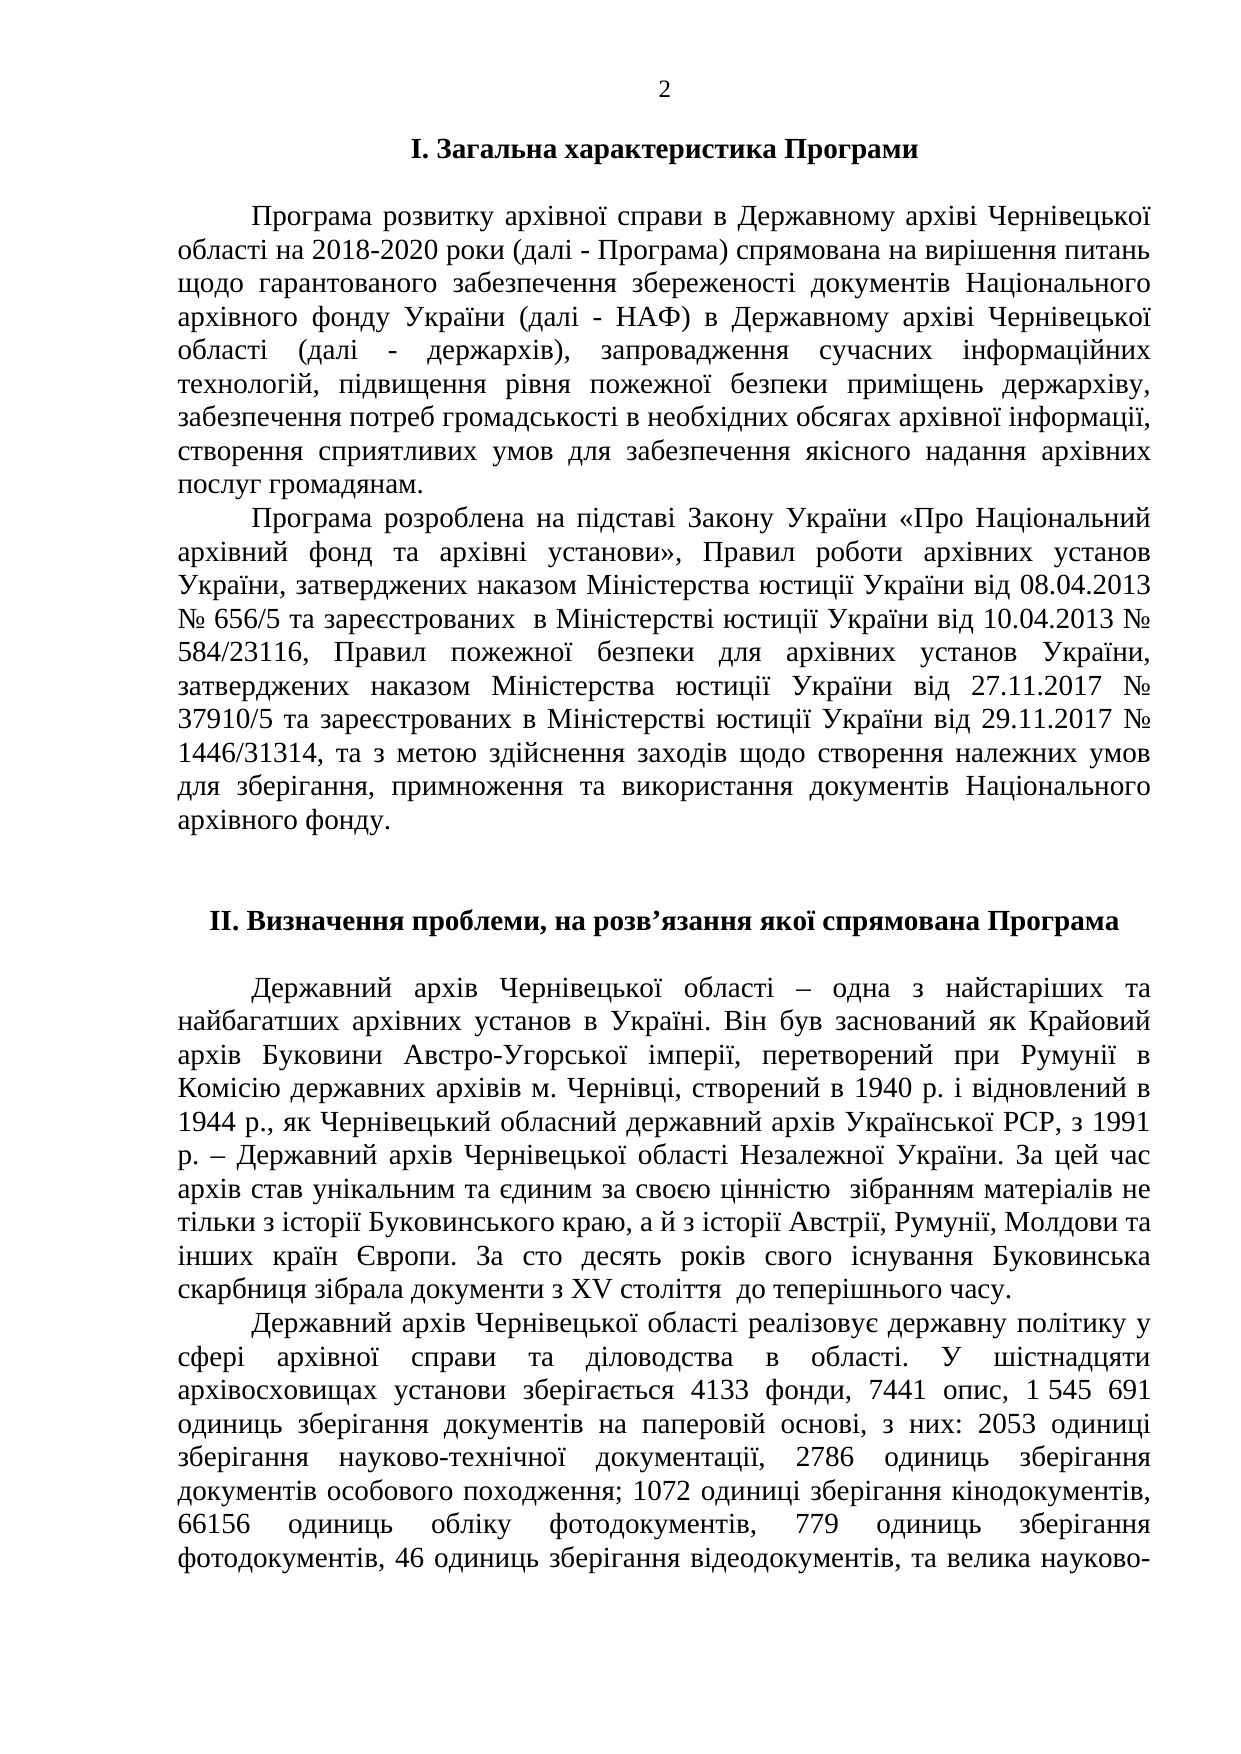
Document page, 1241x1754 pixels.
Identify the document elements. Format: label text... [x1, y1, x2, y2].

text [177, 131, 1152, 165]
text Програма розвитку архівної справи в Державному архіві Чернівецької області на 2018-2020 роки (далі - Програма) спрямована на вирішення питань щодо гарантованого забезпечення збереженості документів Національного архівного фонду України (далі - НАФ) в Державному архіві Чернівецької області (далі - держархів), запровадження сучасних інформаційних технологій, підвищення рівня пожежної безпеки приміщень держархіву, забезпечення потреб громадськості в необхідних обсягах архівної інформації, створення сприятливих умов для забезпечення якісного надання архівних послуг громадянам. [177, 198, 1152, 500]
text ІІ. Визначення проблеми, на розв’язання якої спрямована Програма [177, 903, 1152, 936]
text Державний архів Чернівецької області – одна з найстаріших та найбагатших архівних установ в Україні. Він був заснований як Крайовий архів Буковини Австро-Угорської імперії, перетворений при Румунії в Комісію державних архівів м. Чернівці, створений в 1940 р. і відновлений в 1944 р., як Чернівецький обласний державний архів Української РСР, з 1991 р. – Державний архів Чернівецької області Незалежної України. За цей час архів став унікальним та єдиним за своєю цінністю зібранням матеріалів не тільки з історії Буковинського краю, а й з історії Австрії, Румунії, Молдови та інших країн Європи. За сто десять років свого існування Буковинська скарбниця зібрала документи з ХV століття до теперішнього часу. [177, 970, 1152, 1305]
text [177, 1305, 1152, 1573]
text Програма розроблена на підставі Закону України «Про Національний архівний фонд та архівні установи», Правил роботи архівних установ України, затверджених наказом Міністерства юстиції України від 08.04.2013 № 656/5 та зареєстрованих в Міністерстві юстиції України від 10.04.2013 № 584/23116, Правил пожежної безпеки для архівних установ України, затверджених наказом Міністерства юстиції України від 27.11.2017 № 37910/5 та зареєстрованих в Міністерстві юстиції України від 29.11.2017 № 1446/31314, та з метою здійснення заходів щодо створення належних умов для зберігання, примноження та використання документів Національного архівного фонду. [177, 500, 1152, 836]
